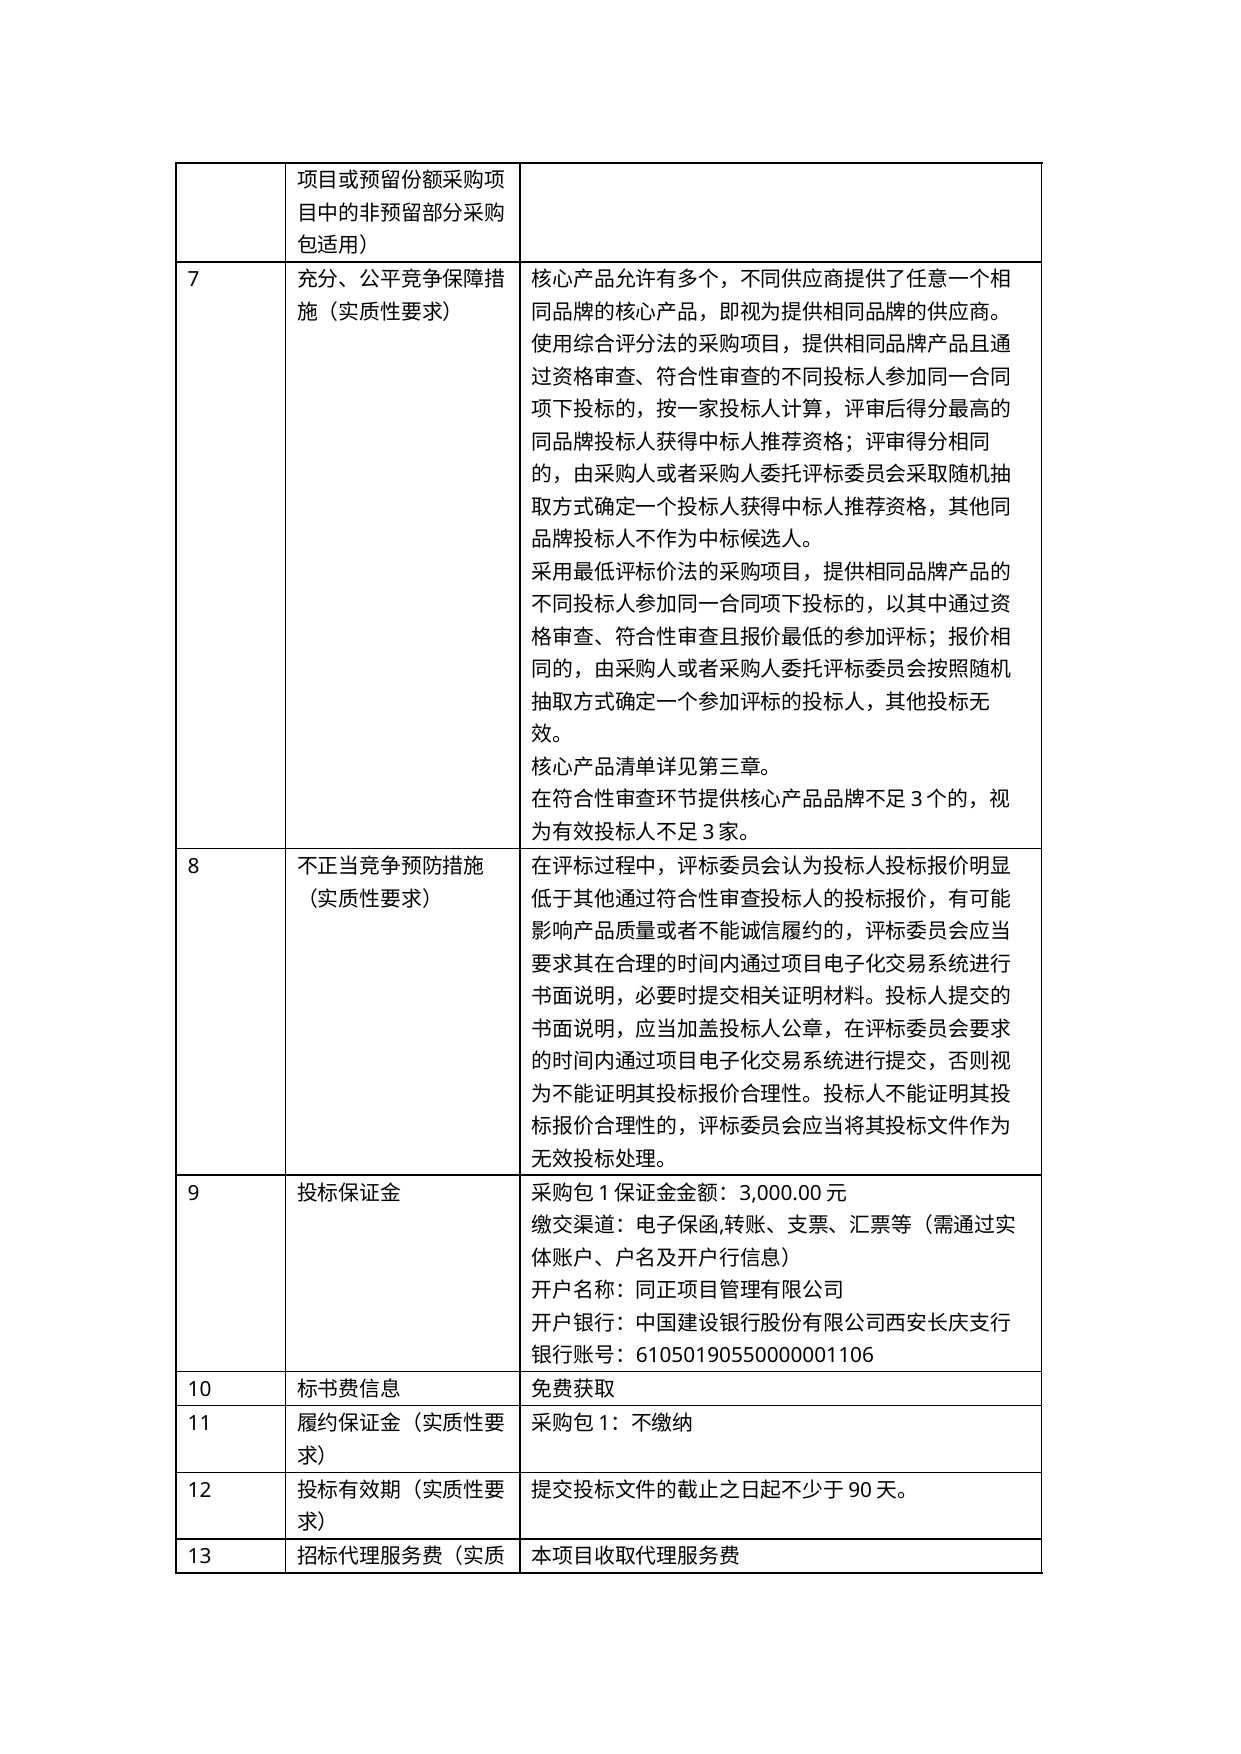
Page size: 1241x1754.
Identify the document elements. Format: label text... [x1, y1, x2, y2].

table_cell 9 [177, 1176, 285, 1371]
table_cell 采购包1保证金金额：3,000.00元 缴交渠道：电子保函,转账、支票、汇票等（需通过实体账户、户名及开户行信息） 开户名称：同正项目管理有限公司 开户银行：中国建设银行股份有限公司西安长庆支行 银行账号：61050190550000001106 [521, 1176, 1041, 1371]
table_cell 投标保证金 [286, 1176, 519, 1371]
table_cell 不正当竞争预防措施（实质性要求） [286, 849, 519, 1174]
table_cell 核心产品允许有多个，不同供应商提供了任意一个相同品牌的核心产品，即视为提供相同品牌的供应商。 使用综合评分法的采购项目，提供相同品牌产品且通过资格审查、符合性审查的不同投标人参加同一合同项下投标的，按一家投标人计算，评审后得分最高的同品牌投标人获得中标人推荐资格；评审得分相同的，由采购人或者采购人委托评标委员会采取随机抽取方式确定一个投标人获得中标人推荐资格，其他同品牌投标人不作为中标候选人。 采用最低评标价法的采购项目，提供相同品牌产品的不同投标人参加同一合同项下投标的，以其中通过资格审查、符合性审查且报价最低的参加评标；报价相同的，由采购人或者采购人委托评标委员会按照随机抽取方式确定一个参加评标的投标人，其他投标无效。 核心产品清单详见第三章。 在符合性审查环节提供核心产品品牌不足3个的，视为有效投标人不足3家。 [521, 263, 1041, 848]
table_cell 12 [177, 1473, 285, 1538]
table_cell 投标有效期（实质性要求） [286, 1473, 519, 1538]
table_cell 招标代理服务费（实质性要求） [286, 1540, 519, 1572]
table_cell 提交投标文件的截止之日起不少于90天。 [521, 1473, 1041, 1538]
table_cell 在评标过程中，评标委员会认为投标人投标报价明显低于其他通过符合性审查投标人的投标报价，有可能影响产品质量或者不能诚信履约的，评标委员会应当要求其在合理的时间内通过项目电子化交易系统进行书面说明，必要时提交相关证明材料。投标人提交的书面说明，应当加盖投标人公章，在评标委员会要求的时间内通过项目电子化交易系统进行提交，否则视为不能证明其投标报价合理性。投标人不能证明其投标报价合理性的，评标委员会应当将其投标文件作为无效投标处理。 [521, 849, 1041, 1174]
table_cell 6 [177, 164, 285, 261]
table_cell 采购包1：不缴纳 [521, 1406, 1041, 1471]
table_cell 11 [177, 1406, 285, 1471]
table_cell 7 [177, 263, 285, 848]
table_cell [521, 164, 1041, 261]
table_cell 履约保证金（实质性要求） [286, 1406, 519, 1471]
table_cell 13 [177, 1540, 285, 1572]
table_cell 标书费信息 [286, 1372, 519, 1405]
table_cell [521, 1540, 1041, 1572]
table_cell 10 [177, 1372, 285, 1405]
table_cell 免费获取 [521, 1372, 1041, 1405]
table_cell 充分、公平竞争保障措施（实质性要求） [286, 263, 519, 848]
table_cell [286, 164, 519, 261]
table_cell 8 [177, 849, 285, 1174]
